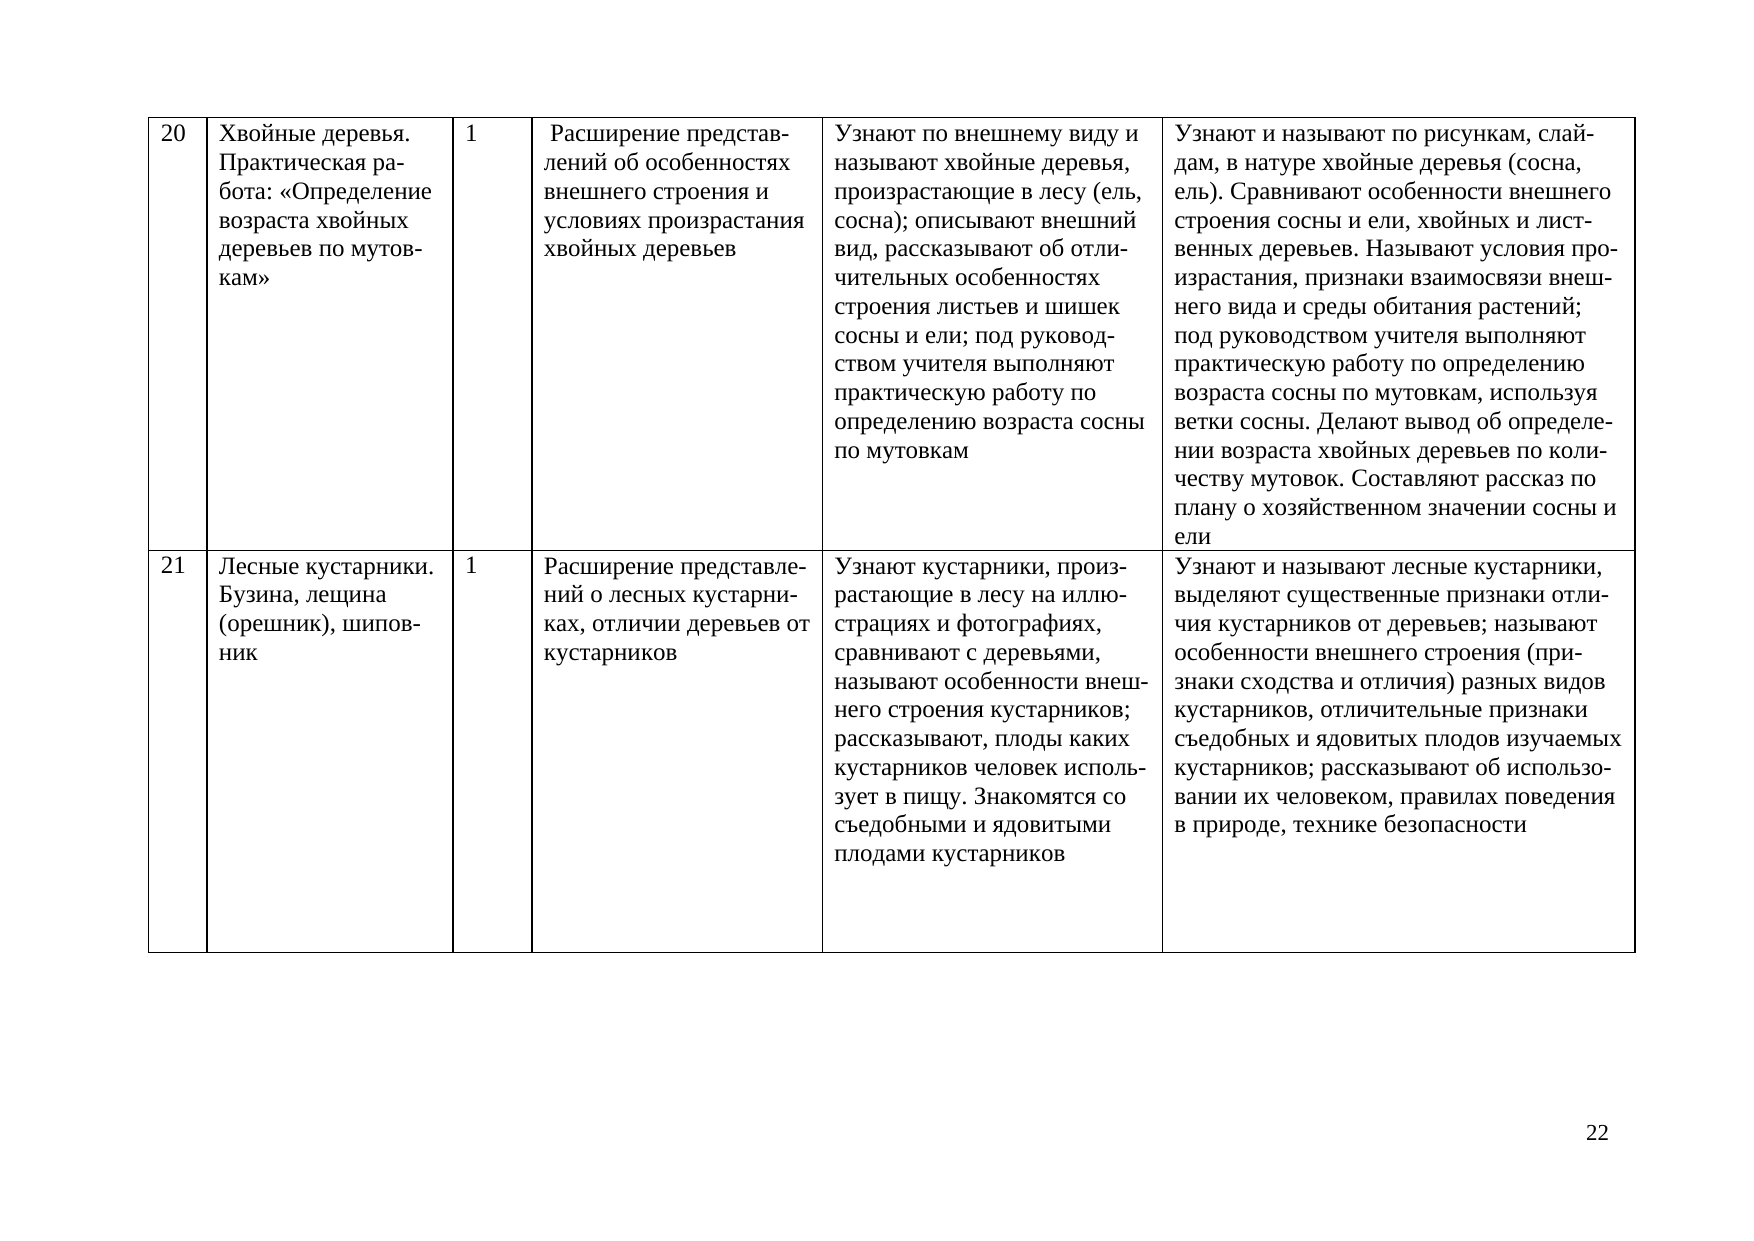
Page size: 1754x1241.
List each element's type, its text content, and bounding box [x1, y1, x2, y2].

table_header 20 [149, 118, 206, 550]
table_header Хвойные деревья. Практическая ра- бота: «Определение возраста хвойных деревьев по мутов- кам» [208, 118, 452, 550]
table_cell 21 [149, 551, 206, 952]
table_header Расширение представ- лений об особенностях внешнего строения и условиях произрастания хвойных деревьев [533, 118, 822, 550]
table_header 1 [454, 118, 531, 550]
table_cell Расширение представле- ний о лесных кустарни- ках, отличии деревьев от кустарников [533, 551, 822, 952]
table_cell 1 [454, 551, 531, 952]
table_cell Лесные кустарники. Бузина, лещина (орешник), шипов- ник [208, 551, 452, 952]
table_cell Узнают кустарники, произ- растающие в лесу на иллю- страциях и фотографиях, сравнивают с деревьями, называют особенности внеш- него строения кустарников; рассказывают, плоды каких кустарников человек исполь- зует в пищу. Знакомятся со съедобными и ядовитыми плодами кустарников [823, 551, 1162, 952]
table_header Узнают по внешнему виду и называют хвойные деревья, произрастающие в лесу (ель, сосна); описывают внешний вид, рассказывают об отли- чительных особенностях строения листьев и шишек сосны и ели; под руковод- ством учителя выполняют практическую работу по определению возраста сосны по мутовкам [823, 118, 1162, 550]
table_header Узнают и называют по рисункам, слай- дам, в натуре хвойные деревья (сосна, ель). Сравнивают особенности внешнего строения сосны и ели, хвойных и лист- венных деревьев. Называют условия про- израстания, признаки взаимосвязи внеш- него вида и среды обитания растений; под руководством учителя выполняют практическую работу по определению возраста сосны по мутовкам, используя ветки сосны. Делают вывод об определе- нии возраста хвойных деревьев по коли- честву мутовок. Составляют рассказ по плану о хозяйственном значении сосны и ели [1163, 118, 1634, 550]
table_cell Узнают и называют лесные кустарники, выделяют существенные признаки отли- чия кустарников от деревьев; называют особенности внешнего строения (при- знаки сходства и отличия) разных видов кустарников, отличительные признаки съедобных и ядовитых плодов изучаемых кустарников; рассказывают об использо- вании их человеком, правилах поведения в природе, технике безопасности [1163, 551, 1634, 952]
